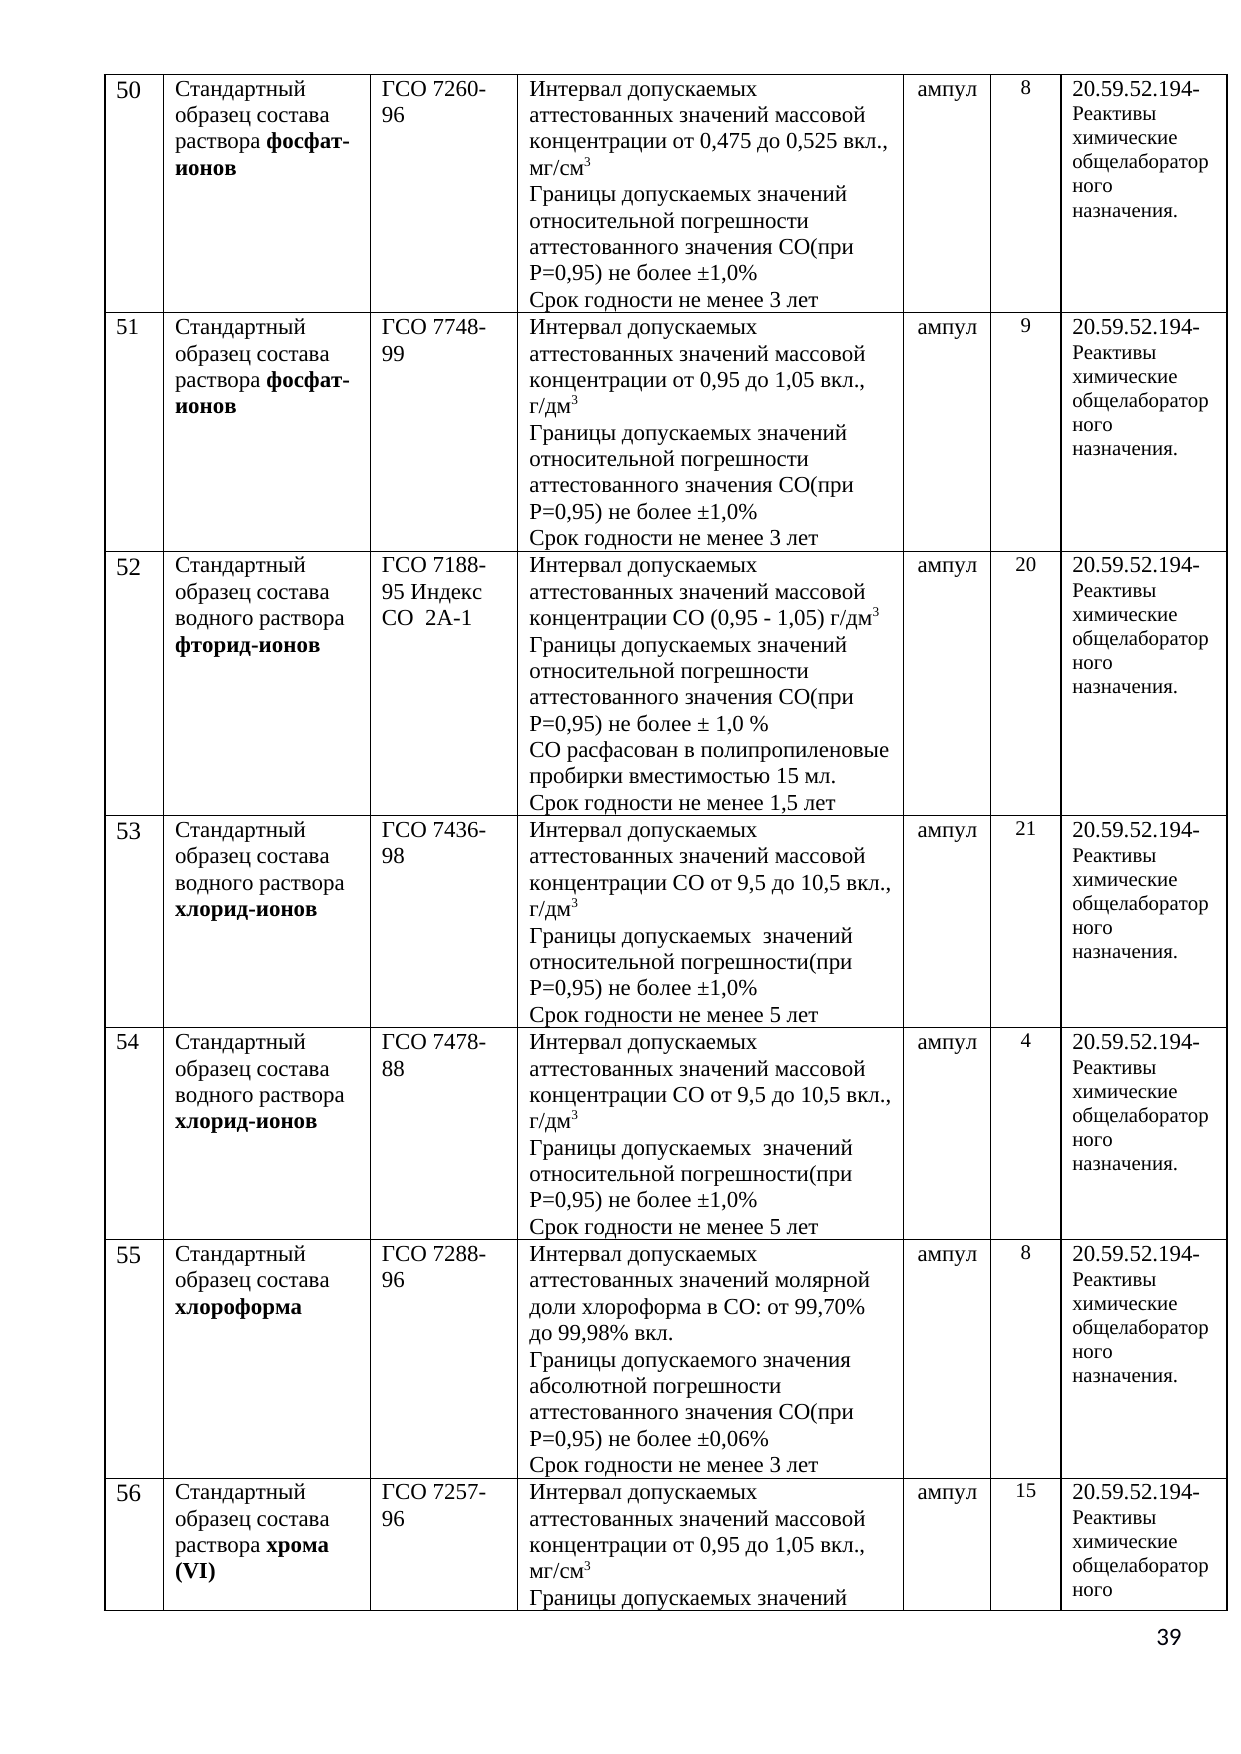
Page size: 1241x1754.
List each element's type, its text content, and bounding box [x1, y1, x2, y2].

table_cell Интервал допускаемых аттестованных значений массовой концентрации СО от 9,5 до 10,5 вкл., г/дм3 Границы допускаемых значений относительной погрешности(при Р=0,95) не более ±1,0% Срок годности не менее 5 лет [518, 816, 903, 1027]
table_cell ампул [904, 75, 990, 312]
table_cell 50 [106, 75, 163, 312]
table_cell ампул [904, 816, 990, 1027]
table_cell ампул [904, 1240, 990, 1477]
table_cell Интервал допускаемых аттестованных значений массовой концентрации СО (0,95 - 1,05) г/дм3 Границы допускаемых значений относительной погрешности аттестованного значения СО(при Р=0,95) не более ± 1,0 % СО расфасован в полипропиленовые пробирки вместимостью 15 мл. Срок годности не менее 1,5 лет [518, 552, 903, 815]
table_cell ГСО 7748-99 [371, 313, 517, 551]
table_cell Стандартный образец состава раствора фосфат-ионов [164, 313, 370, 551]
table_cell 56 [106, 1479, 163, 1610]
table_cell 9 [991, 313, 1060, 551]
table_cell ГСО 7260-96 [371, 75, 517, 312]
table_cell ГСО 7436-98 [371, 816, 517, 1027]
table_cell Стандартный образец состава водного раствора фторид-ионов [164, 552, 370, 815]
table_cell 4 [991, 1028, 1060, 1239]
table_cell 55 [106, 1240, 163, 1477]
table_cell 20.59.52.194-Реактивы химические общелабораторного назначения. [1062, 75, 1226, 312]
table_cell Стандартный образец состава водного раствора хлорид-ионов [164, 816, 370, 1027]
table_cell 21 [991, 816, 1060, 1027]
table_cell 20.59.52.194-Реактивы химические общелабораторного назначения. [1062, 816, 1226, 1027]
table_cell 20 [991, 552, 1060, 815]
table_cell ГСО 7288-96 [371, 1240, 517, 1477]
table_cell Интервал допускаемых аттестованных значений массовой концентрации от 0,95 до 1,05 вкл., г/дм3 Границы допускаемых значений относительной погрешности аттестованного значения СО(при Р=0,95) не более ±1,0% Срок годности не менее 3 лет [518, 313, 903, 551]
table_cell 53 [106, 816, 163, 1027]
table_cell 20.59.52.194-Реактивы химические общелабораторного назначения. [1062, 1028, 1226, 1239]
table_cell ампул [904, 1479, 990, 1610]
table_cell ГСО 7257-96 [371, 1479, 517, 1610]
table_cell ампул [904, 552, 990, 815]
table_cell 20.59.52.194-Реактивы химические общелабораторного назначения. [1062, 1479, 1226, 1610]
table_cell Стандартный образец состава хлороформа [164, 1240, 370, 1477]
table_cell ампул [904, 313, 990, 551]
table_cell 20.59.52.194-Реактивы химические общелабораторного назначения. [1062, 552, 1226, 815]
table_cell 8 [991, 1240, 1060, 1477]
table_cell 54 [106, 1028, 163, 1239]
table_cell 20.59.52.194-Реактивы химические общелабораторного назначения. [1062, 313, 1226, 551]
table_cell Интервал допускаемых аттестованных значений массовой концентрации СО от 9,5 до 10,5 вкл., г/дм3 Границы допускаемых значений относительной погрешности(при Р=0,95) не более ±1,0% Срок годности не менее 5 лет [518, 1028, 903, 1239]
table_cell Стандартный образец состава раствора фосфат-ионов [164, 75, 370, 312]
table_cell 20.59.52.194-Реактивы химические общелабораторного назначения. [1062, 1240, 1226, 1477]
table_cell 15 [991, 1479, 1060, 1610]
table_cell Интервал допускаемых аттестованных значений массовой концентрации от 0,475 до 0,525 вкл., мг/см3 Границы допускаемых значений относительной погрешности аттестованного значения СО(при Р=0,95) не более ±1,0% Срок годности не менее 3 лет [518, 75, 903, 312]
table_cell Интервал допускаемых аттестованных значений молярной доли хлороформа в СО: от 99,70% до 99,98% вкл. Границы допускаемого значения абсолютной погрешности аттестованного значения СО(при Р=0,95) не более ±0,06% Срок годности не менее 3 лет [518, 1240, 903, 1477]
table_cell ГСО 7478-88 [371, 1028, 517, 1239]
table_cell 52 [106, 552, 163, 815]
table_cell Стандартный образец состава водного раствора хлорид-ионов [164, 1028, 370, 1239]
table_cell 8 [991, 75, 1060, 312]
table_cell ампул [904, 1028, 990, 1239]
table_cell Стандартный образец состава раствора хрома (VI) [164, 1479, 370, 1610]
table_cell ГСО 7188-95 Индекс СО 2А-1 [371, 552, 517, 815]
table_cell 51 [106, 313, 163, 551]
